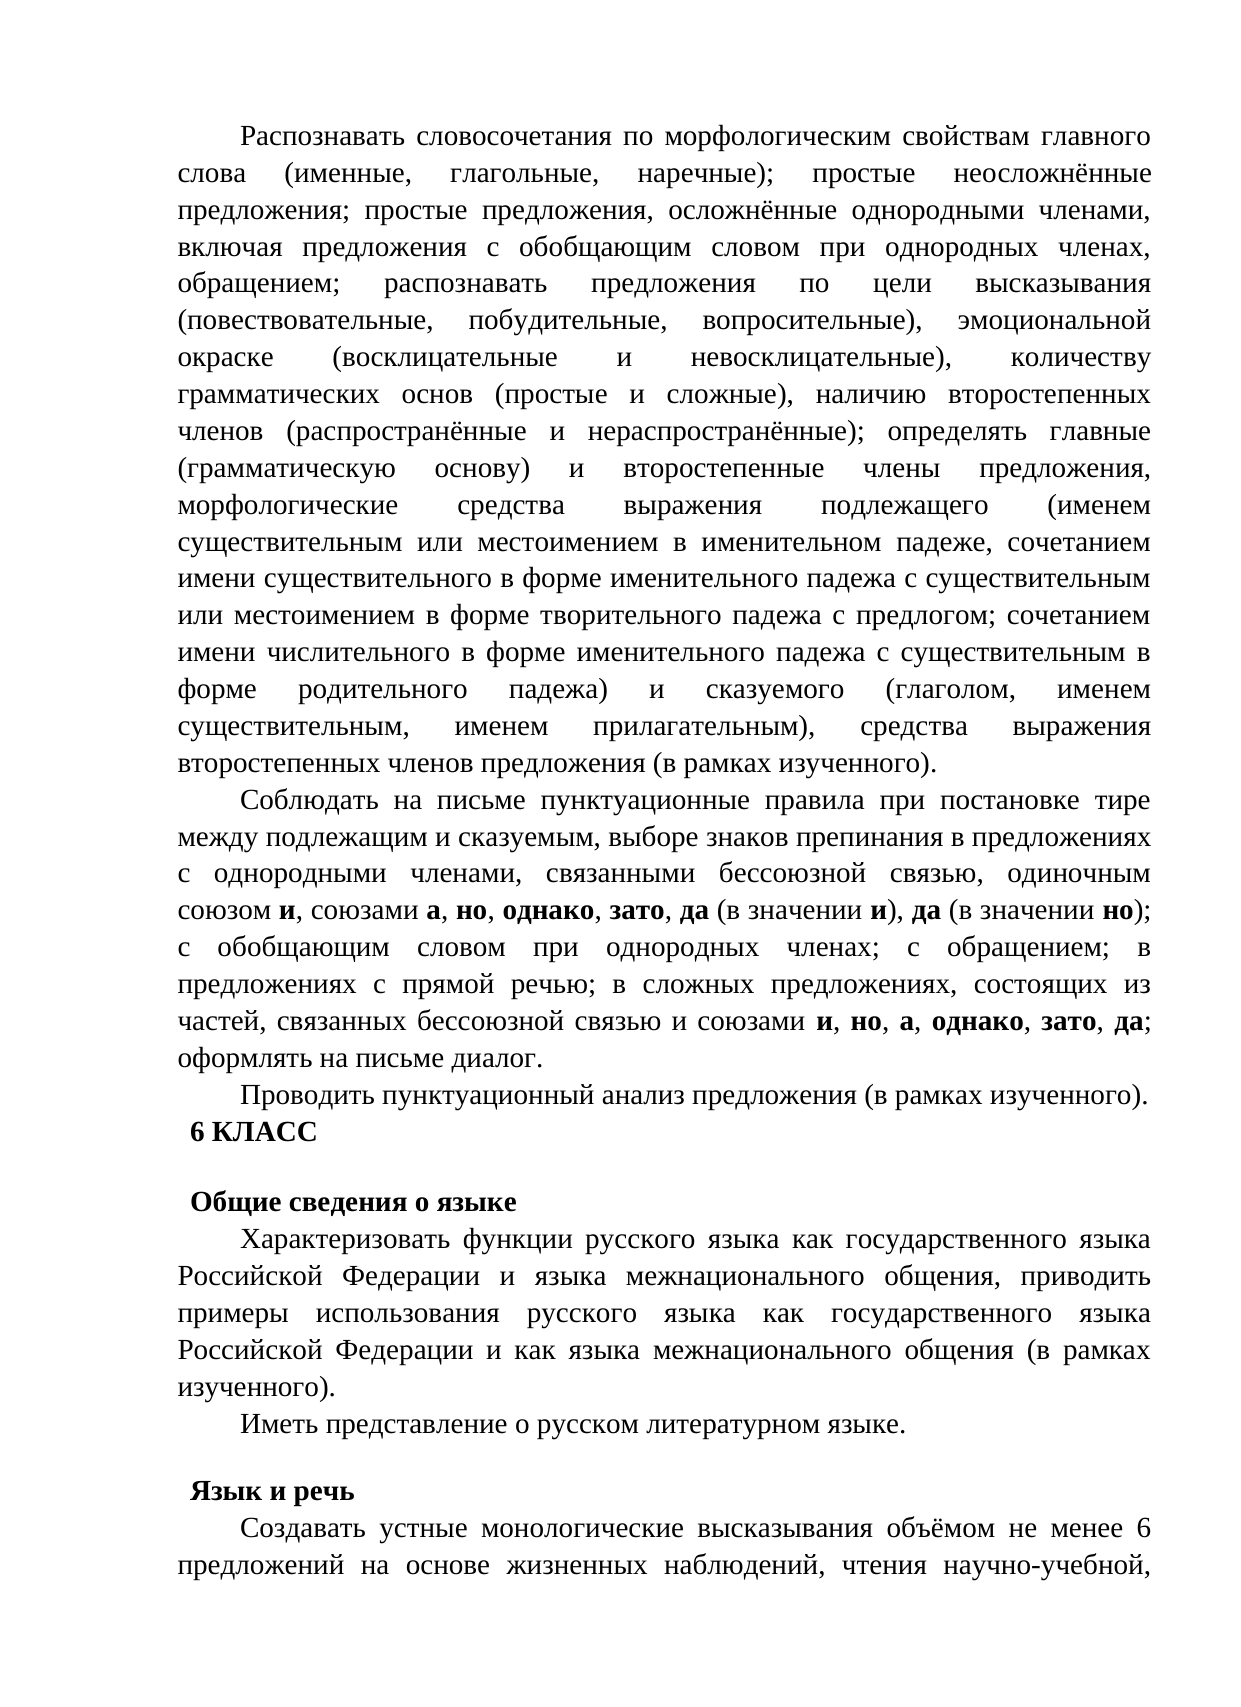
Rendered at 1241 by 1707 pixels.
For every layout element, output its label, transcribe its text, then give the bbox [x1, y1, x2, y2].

text Язык и речь [190, 1473, 1152, 1507]
text Распознавать словосочетания по морфологическим свойствам главного слова (именные, глагольные, наречные); простые нео­сложнённые предложения; простые предложения, осложнённые однородными членами, включая предложения с обобщающим словом при однородных членах, обращением; распознавать предложения по цели высказывания (повествовательные, побудительные, вопросительные), эмоциональной окраске (восклицательные и невосклицательные), количеству грамматических основ (простые и сложные), наличию второстепенных членов (распространённые и нераспространённые); определять главные (грамматическую основу) и второстепенные члены предложения, морфологические средства выражения подлежащего (именем существительным или местоимением в именительном падеже, сочетанием имени существительного в форме именительного падежа с существительным или местоимением в форме творительного падежа с предлогом; сочетанием имени числительного в форме именительного падежа с существительным в форме родительного падежа) и сказуемого (глаголом, именем существительным, именем прилагательным), средства выражения второстепенных членов предложения (в рамках изученного). [177, 118, 1152, 778]
text Проводить пунктуационный анализ предложения (в рамках изученного). [177, 1077, 1152, 1110]
text 6 КЛАСС [190, 1114, 1152, 1147]
text Иметь представление о русском литературном языке. [177, 1406, 1152, 1439]
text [177, 1510, 1152, 1581]
text Соблюдать на письме пунктуационные правила при постановке тире между подлежащим и сказуемым, выборе знаков препинания в предложениях с однородными членами, связанными бессоюзной связью, одиночным союзом и, союзами а, но, однако, зато, да (в значении и), да (в значении но); с обобщающим словом при однородных членах; с обращением; в предложениях с прямой речью; в сложных предложениях, состоящих из частей, связанных бессоюзной связью и союзами и, но, а, однако, зато, да; оформлять на письме диалог. [177, 782, 1152, 1073]
text Общие сведения о языке [190, 1184, 1152, 1218]
text Характеризовать функции русского языка как государственного языка Российской Федерации и языка межнационального общения, приводить примеры использования русского языка как государственного языка Российской Федерации и как языка межнационального общения (в рамках изученного). [177, 1221, 1152, 1402]
